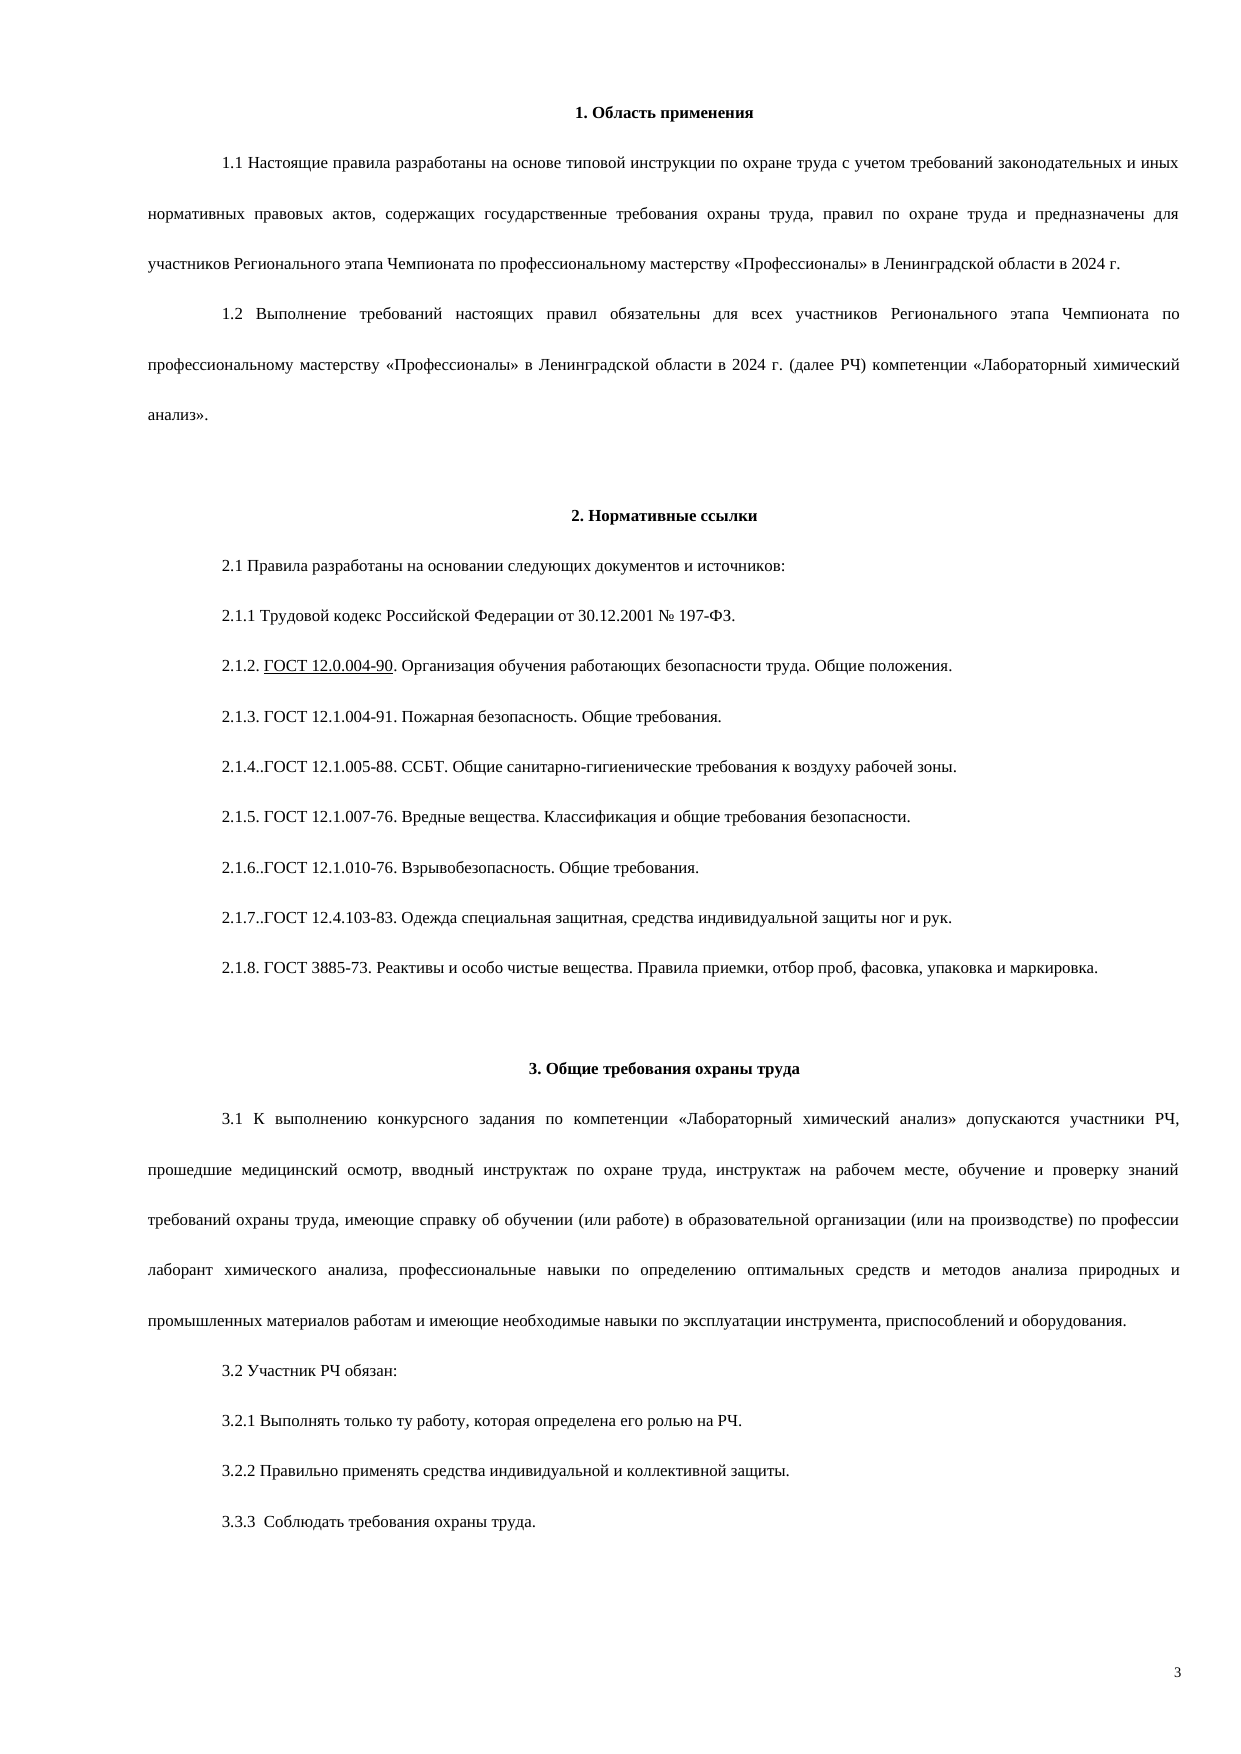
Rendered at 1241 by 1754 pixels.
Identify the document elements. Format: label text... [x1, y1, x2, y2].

text 1.2 Выполнение требований настоящих правил обязательны для всех участников Регионального этапа Чемпионата по профессиональному мастерству «Профессионалы» в Ленинградской области в 2024 г. (далее РЧ) компетенции «Лабораторный химический анализ». [148, 290, 1181, 424]
text 3.1 К выполнению конкурсного задания по компетенции «Лабораторный химический анализ» допускаются участники РЧ, прошедшие медицинский осмотр, вводный инструктаж по охране труда, инструктаж на рабочем месте, обучение и проверку знаний требований охраны труда, имеющие справку об обучении (или работе) в образовательной организации (или на производстве) по профессии лаборант химического анализа, профессиональные навыки по определению оптимальных средств и методов анализа природных и промышленных материалов работам и имеющие необходимые навыки по эксплуатации инструмента, приспособлений и оборудования. [148, 1095, 1181, 1330]
text 2.1.6..ГОСТ 12.1.010-76. Взрывобезопасность. Общие требования. [148, 843, 1181, 877]
text 2.1.1 Трудовой кодекс Российской Федерации от 30.12.2001 № 197-ФЗ. [148, 592, 1181, 625]
text 3.2.2 Правильно применять средства индивидуальной и коллективной защиты. [148, 1447, 1181, 1481]
text 3.2.1 Выполнять только ту работу, которая определена его ролью на РЧ. [148, 1397, 1181, 1430]
text 2.1.2. ГОСТ 12.0.004-90. Организация обучения работающих безопасности труда. Общие положения. [148, 642, 1181, 676]
text 3. Общие требования охраны труда [148, 1044, 1181, 1078]
text 3.2 Участник РЧ обязан: [148, 1346, 1181, 1380]
text 2.1.4..ГОСТ 12.1.005-88. ССБТ. Общие санитарно-гигиенические требования к воздуху рабочей зоны. [148, 743, 1181, 776]
text 2.1 Правила разработаны на основании следующих документов и источников: [148, 541, 1181, 575]
text 1. Область применения [148, 89, 1181, 122]
text 1.1 Настоящие правила разработаны на основе типовой инструкции по охране труда с учетом требований законодательных и иных нормативных правовых актов, содержащих государственные требования охраны труда, правил по охране труда и предназначены для участников Регионального этапа Чемпионата по профессиональному мастерству «Профессионалы» в Ленинградской области в 2024 г. [148, 139, 1181, 273]
text 2.1.8. ГОСТ 3885-73. Реактивы и особо чистые вещества. Правила приемки, отбор проб, фасовка, упаковка и маркировка. [148, 944, 1181, 977]
text 2.1.7..ГОСТ 12.4.103-83. Одежда специальная защитная, средства индивидуальной защиты ног и рук. [148, 894, 1181, 927]
text 2.1.5. ГОСТ 12.1.007-76. Вредные вещества. Классификация и общие требования безопасности. [148, 793, 1181, 827]
text 3.3.3 Соблюдать требования охраны труда. [148, 1497, 1181, 1531]
text 2.1.3. ГОСТ 12.1.004-91. Пожарная безопасность. Общие требования. [148, 692, 1181, 726]
text 2. Нормативные ссылки [148, 491, 1181, 525]
